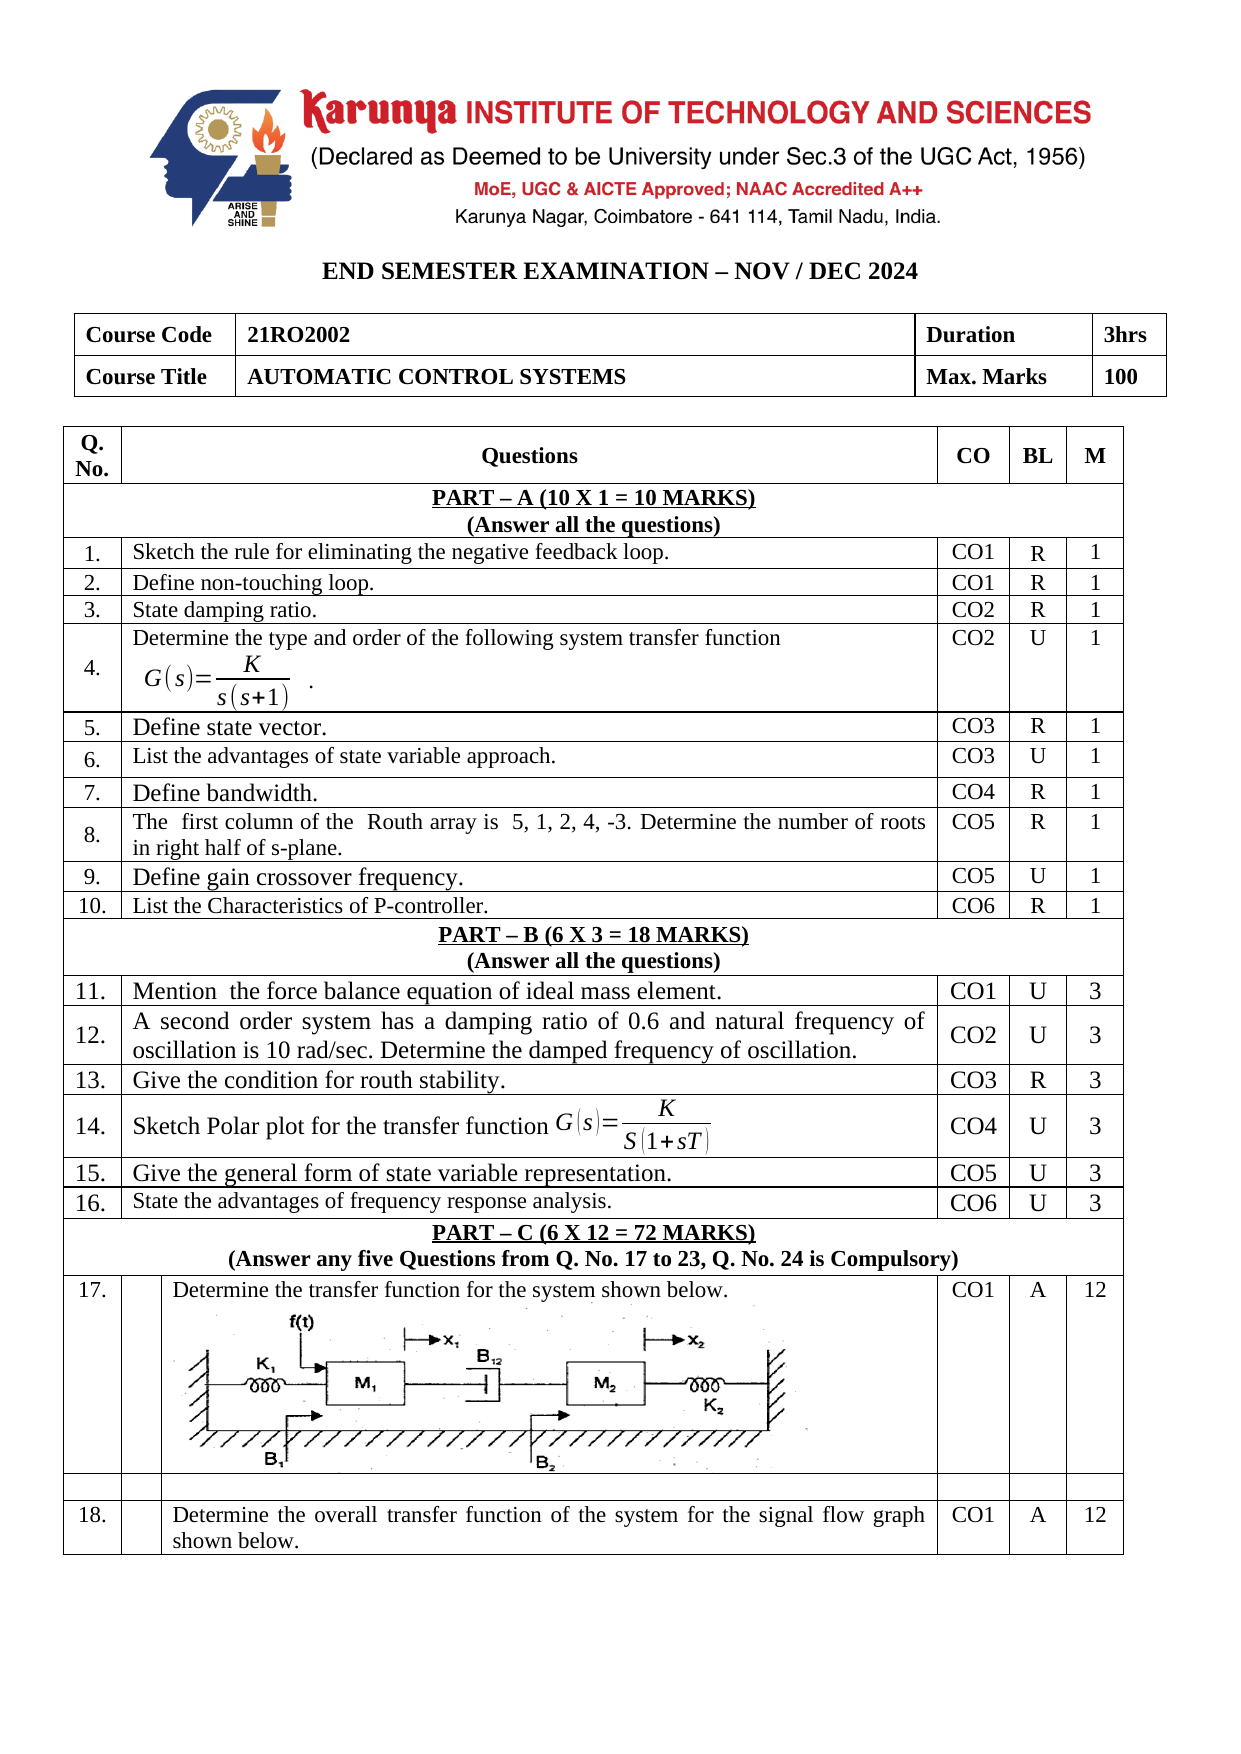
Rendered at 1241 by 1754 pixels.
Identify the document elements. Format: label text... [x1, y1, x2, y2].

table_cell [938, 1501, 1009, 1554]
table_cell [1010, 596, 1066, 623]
text END SEMESTER EXAMINATION – NOV / DEC 2024 [90, 256, 1150, 284]
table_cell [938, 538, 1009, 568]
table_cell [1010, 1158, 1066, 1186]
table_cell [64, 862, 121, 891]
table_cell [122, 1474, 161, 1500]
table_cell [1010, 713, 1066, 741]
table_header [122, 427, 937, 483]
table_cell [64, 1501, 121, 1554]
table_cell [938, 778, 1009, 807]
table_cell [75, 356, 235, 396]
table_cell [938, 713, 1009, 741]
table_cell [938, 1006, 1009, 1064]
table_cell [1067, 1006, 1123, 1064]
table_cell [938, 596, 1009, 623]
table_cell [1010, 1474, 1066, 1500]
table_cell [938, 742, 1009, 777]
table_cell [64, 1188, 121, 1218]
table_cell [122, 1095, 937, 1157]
picture [149, 89, 1091, 227]
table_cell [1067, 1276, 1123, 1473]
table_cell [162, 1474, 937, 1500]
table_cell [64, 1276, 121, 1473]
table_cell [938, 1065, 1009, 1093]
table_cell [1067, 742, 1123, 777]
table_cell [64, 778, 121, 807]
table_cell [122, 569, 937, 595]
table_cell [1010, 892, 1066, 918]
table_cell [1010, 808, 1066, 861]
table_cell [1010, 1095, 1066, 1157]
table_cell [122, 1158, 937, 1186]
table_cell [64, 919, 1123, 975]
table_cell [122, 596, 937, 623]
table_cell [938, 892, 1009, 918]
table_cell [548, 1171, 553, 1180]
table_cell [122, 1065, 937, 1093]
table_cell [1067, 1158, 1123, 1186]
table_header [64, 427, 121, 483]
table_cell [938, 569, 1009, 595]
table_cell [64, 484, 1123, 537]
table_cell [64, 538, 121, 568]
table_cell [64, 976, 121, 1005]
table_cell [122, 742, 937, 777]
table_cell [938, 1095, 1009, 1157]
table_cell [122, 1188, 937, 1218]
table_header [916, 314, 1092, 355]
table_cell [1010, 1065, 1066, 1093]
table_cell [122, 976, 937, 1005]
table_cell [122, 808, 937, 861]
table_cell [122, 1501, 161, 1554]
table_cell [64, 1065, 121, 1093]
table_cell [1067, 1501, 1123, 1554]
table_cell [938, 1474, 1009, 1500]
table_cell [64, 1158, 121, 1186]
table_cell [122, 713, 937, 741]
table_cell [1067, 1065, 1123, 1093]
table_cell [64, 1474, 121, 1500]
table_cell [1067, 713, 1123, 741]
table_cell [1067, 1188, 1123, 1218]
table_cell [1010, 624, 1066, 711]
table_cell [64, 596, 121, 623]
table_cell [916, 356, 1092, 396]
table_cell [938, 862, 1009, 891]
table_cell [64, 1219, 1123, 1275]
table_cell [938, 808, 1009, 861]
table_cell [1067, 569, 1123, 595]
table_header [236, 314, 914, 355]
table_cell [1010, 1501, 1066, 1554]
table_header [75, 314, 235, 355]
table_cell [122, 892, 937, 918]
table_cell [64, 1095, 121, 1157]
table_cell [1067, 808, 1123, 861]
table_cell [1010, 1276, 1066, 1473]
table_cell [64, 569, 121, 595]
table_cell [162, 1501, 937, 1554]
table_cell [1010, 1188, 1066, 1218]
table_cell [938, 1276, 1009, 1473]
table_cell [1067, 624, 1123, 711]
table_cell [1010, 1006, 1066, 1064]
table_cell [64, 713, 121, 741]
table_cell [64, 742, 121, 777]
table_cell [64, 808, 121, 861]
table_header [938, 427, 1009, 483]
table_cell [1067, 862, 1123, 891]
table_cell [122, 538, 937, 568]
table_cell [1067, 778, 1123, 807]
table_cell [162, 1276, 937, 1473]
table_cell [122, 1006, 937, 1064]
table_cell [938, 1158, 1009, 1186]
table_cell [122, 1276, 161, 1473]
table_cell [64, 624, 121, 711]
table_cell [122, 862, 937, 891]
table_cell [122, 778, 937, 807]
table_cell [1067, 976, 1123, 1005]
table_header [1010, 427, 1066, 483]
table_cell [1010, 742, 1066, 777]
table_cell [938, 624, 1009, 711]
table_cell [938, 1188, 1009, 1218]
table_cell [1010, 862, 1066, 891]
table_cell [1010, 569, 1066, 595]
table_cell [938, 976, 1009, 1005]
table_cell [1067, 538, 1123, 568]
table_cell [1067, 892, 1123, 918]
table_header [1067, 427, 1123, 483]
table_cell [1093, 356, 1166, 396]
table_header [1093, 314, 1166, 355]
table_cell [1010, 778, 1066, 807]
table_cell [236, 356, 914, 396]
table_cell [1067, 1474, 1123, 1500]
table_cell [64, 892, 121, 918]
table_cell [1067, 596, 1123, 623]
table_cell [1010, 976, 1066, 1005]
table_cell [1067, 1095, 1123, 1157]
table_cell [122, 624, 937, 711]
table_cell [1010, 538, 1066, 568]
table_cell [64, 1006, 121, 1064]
